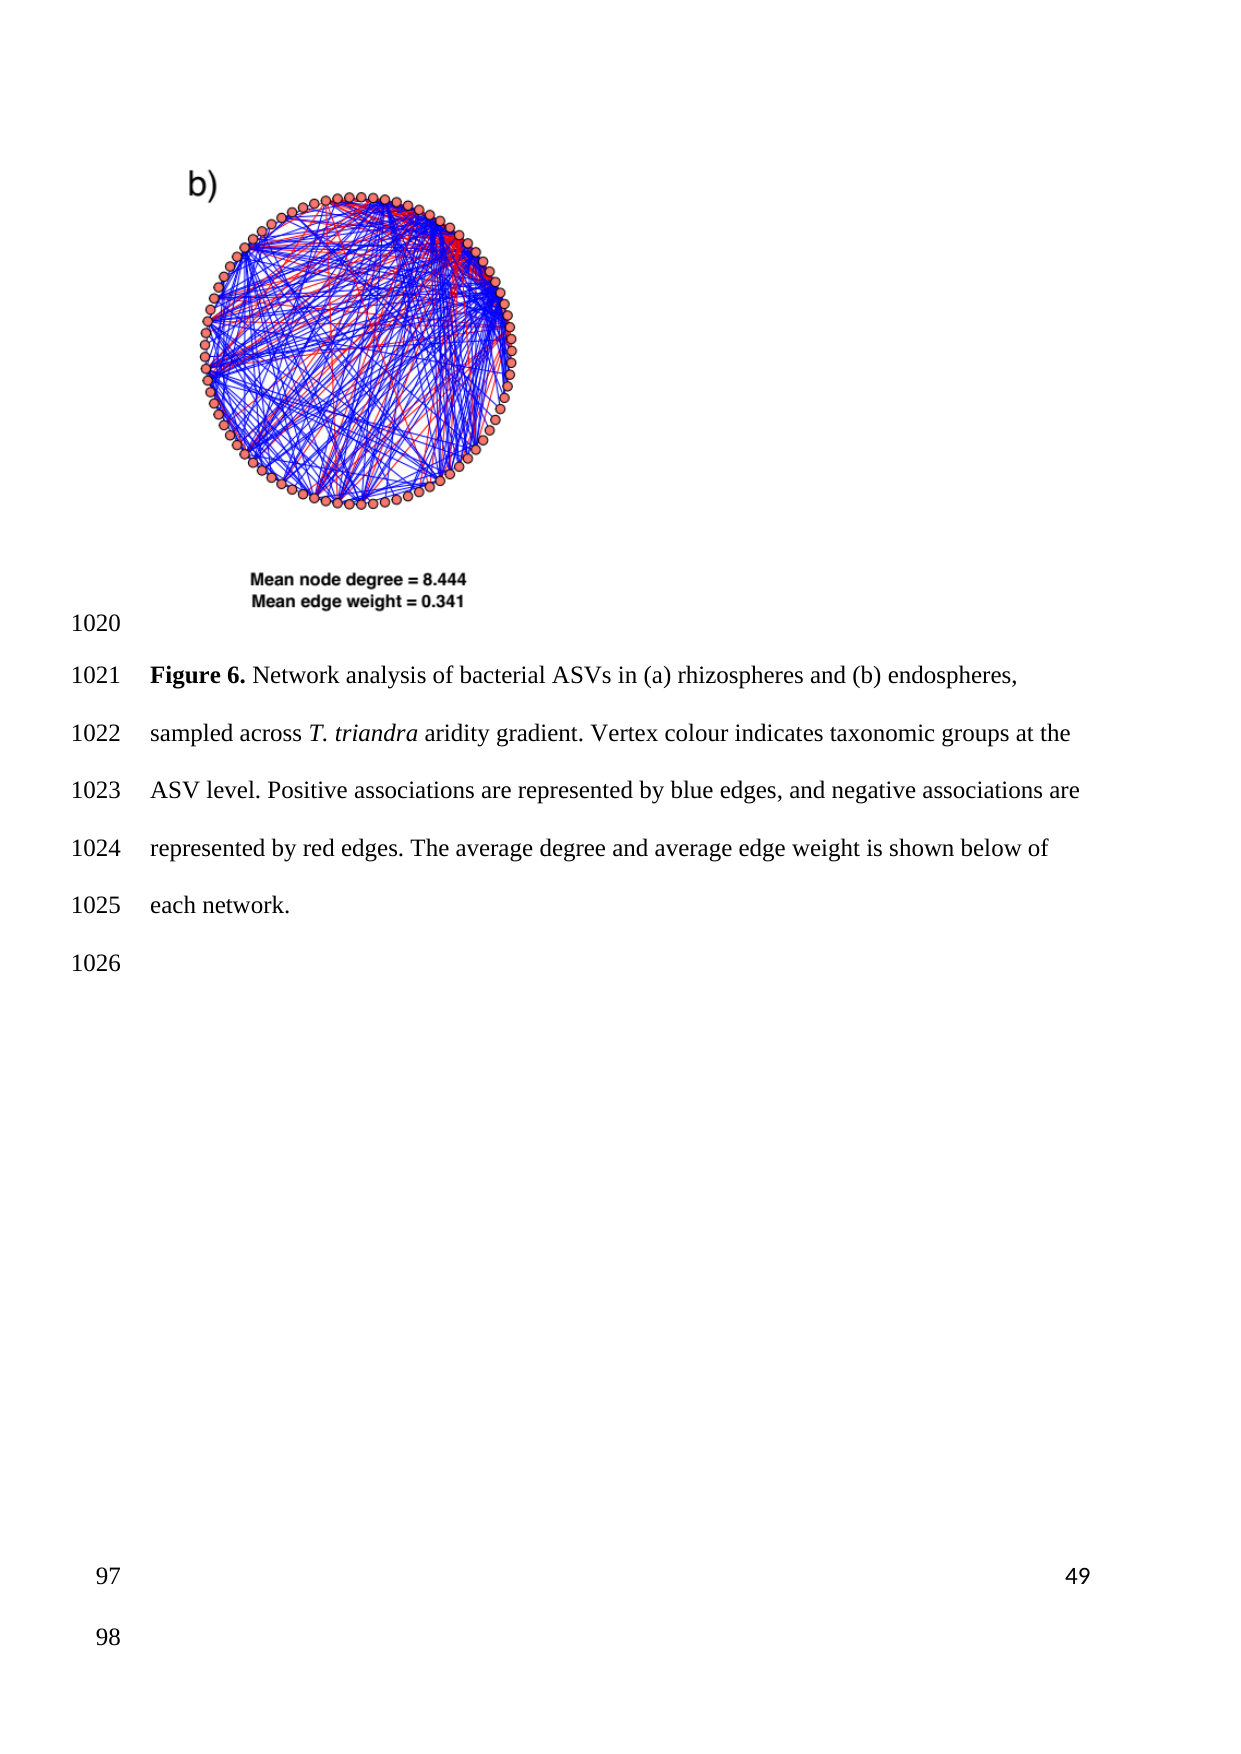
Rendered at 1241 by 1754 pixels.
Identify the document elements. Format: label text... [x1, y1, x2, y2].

text Figure 6. Network analysis of bacterial ASVs in (a) rhizospheres and (b) endospheres, sampled across T. triandra aridity gradient. Vertex colour indicates taxonomic groups at the ASV level. Positive associations are represented by blue edges, and negative associations are represented by red edges. The average degree and average edge weight is shown below of each network. [150, 660, 1090, 919]
